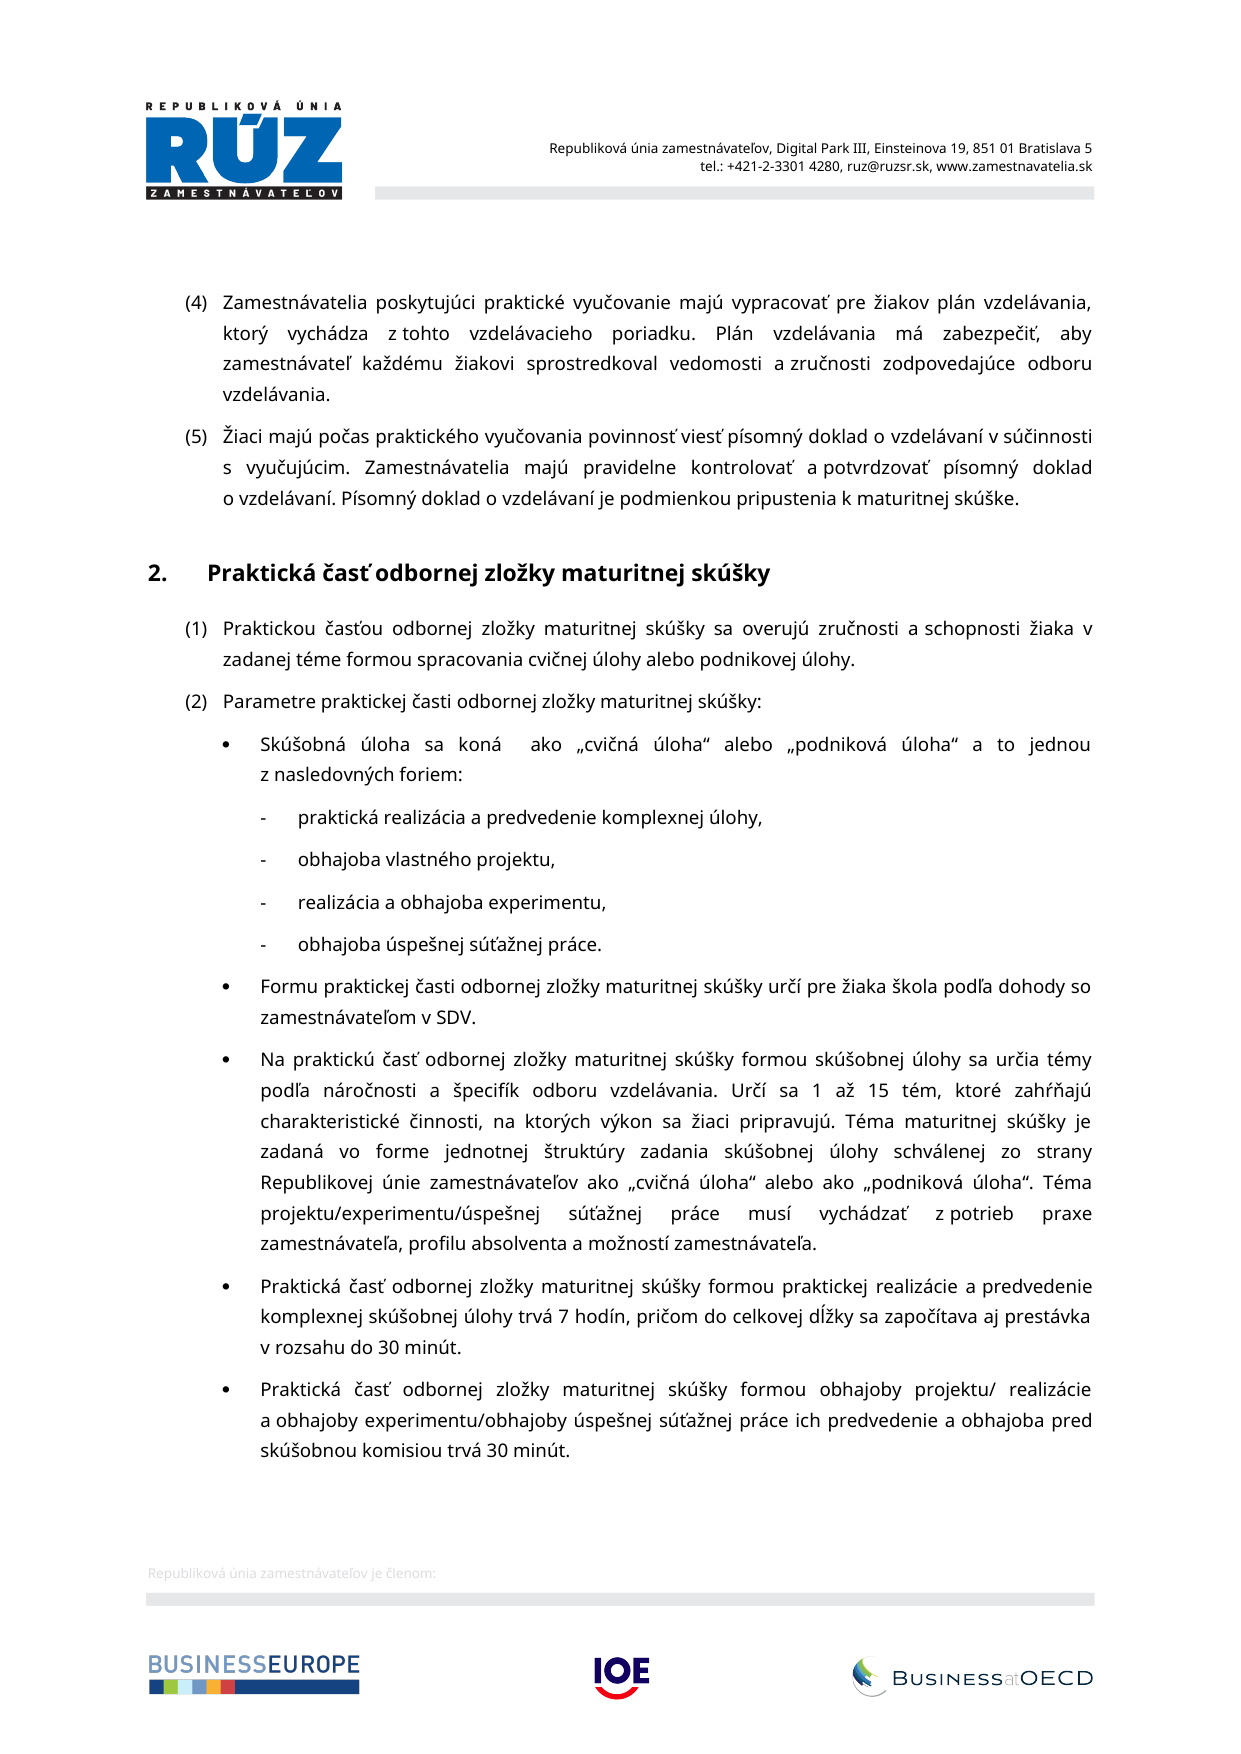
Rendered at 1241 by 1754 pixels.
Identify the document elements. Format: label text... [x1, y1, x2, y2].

list Praktickou časťou odbornej zložky maturitnej skúšky sa overujú zručnosti a schopnosti žiaka v zadanej téme formou spracovania cvičnej úlohy alebo podnikovej úlohy. [185, 616, 1092, 672]
list realizácia a obhajoba experimentu, [260, 889, 1092, 914]
subtitle Praktická časť odbornej zložky maturitnej skúšky [148, 557, 1092, 588]
list praktická realizácia a predvedenie komplexnej úlohy, [260, 804, 1092, 830]
list Praktická časť odbornej zložky maturitnej skúšky formou obhajoby projektu/ realizácie a obhajoby experimentu/obhajoby úspešnej súťažnej práce ich predvedenie a obhajoba pred skúšobnou komisiou trvá 30 minút. [223, 1377, 1092, 1463]
list Praktická časť odbornej zložky maturitnej skúšky formou praktickej realizácie a predvedenie komplexnej skúšobnej úlohy trvá 7 hodín, pričom do celkovej dĺžky sa započítava aj prestávka v rozsahu do 30 minút. [223, 1273, 1092, 1360]
list Parametre praktickej časti odbornej zložky maturitnej skúšky: [185, 689, 1092, 714]
list Zamestnávatelia poskytujúci praktické vyučovanie majú vypracovať pre žiakov plán vzdelávania, ktorý vychádza z tohto vzdelávacieho poriadku. Plán vzdelávania má zabezpečiť, aby zamestnávateľ každému žiakovi sprostredkoval vedomosti a zručnosti zodpovedajúce odboru vzdelávania. [185, 289, 1092, 407]
picture [0, 1499, 1241, 1754]
list Skúšobná úloha sa koná ako „cvičná úloha“ alebo „podniková úloha“ a to jednou z nasledovných foriem: [223, 731, 1092, 787]
list Na praktickú časť odbornej zložky maturitnej skúšky formou skúšobnej úlohy sa určia témy podľa náročnosti a špecifík odboru vzdelávania. Určí sa 1 až 15 tém, ktoré zahŕňajú charakteristické činnosti, na ktorých výkon sa žiaci pripravujú. Téma maturitnej skúšky je zadaná vo forme jednotnej štruktúry zadania skúšobnej úlohy schválenej zo strany Republikovej únie zamestnávateľov ako „cvičná úloha“ alebo ako „podniková úloha“. Téma projektu/experimentu/úspešnej súťažnej práce musí vychádzať z potrieb praxe zamestnávateľa, profilu absolventa a možností zamestnávateľa. [223, 1047, 1092, 1256]
list Žiaci majú počas praktického vyučovania povinnosť viesť písomný doklad o vzdelávaní v súčinnosti s vyučujúcim. Zamestnávatelia majú pravidelne kontrolovať a potvrdzovať písomný doklad o vzdelávaní. Písomný doklad o vzdelávaní je podmienkou pripustenia k maturitnej skúške. [185, 424, 1092, 510]
list obhajoba úspešnej súťažnej práce. [260, 931, 1092, 957]
list Formu praktickej časti odbornej zložky maturitnej skúšky určí pre žiaka škola podľa dohody so zamestnávateľom v SDV. [223, 974, 1092, 1030]
picture [0, 0, 1241, 291]
list obhajoba vlastného projektu, [260, 847, 1092, 872]
